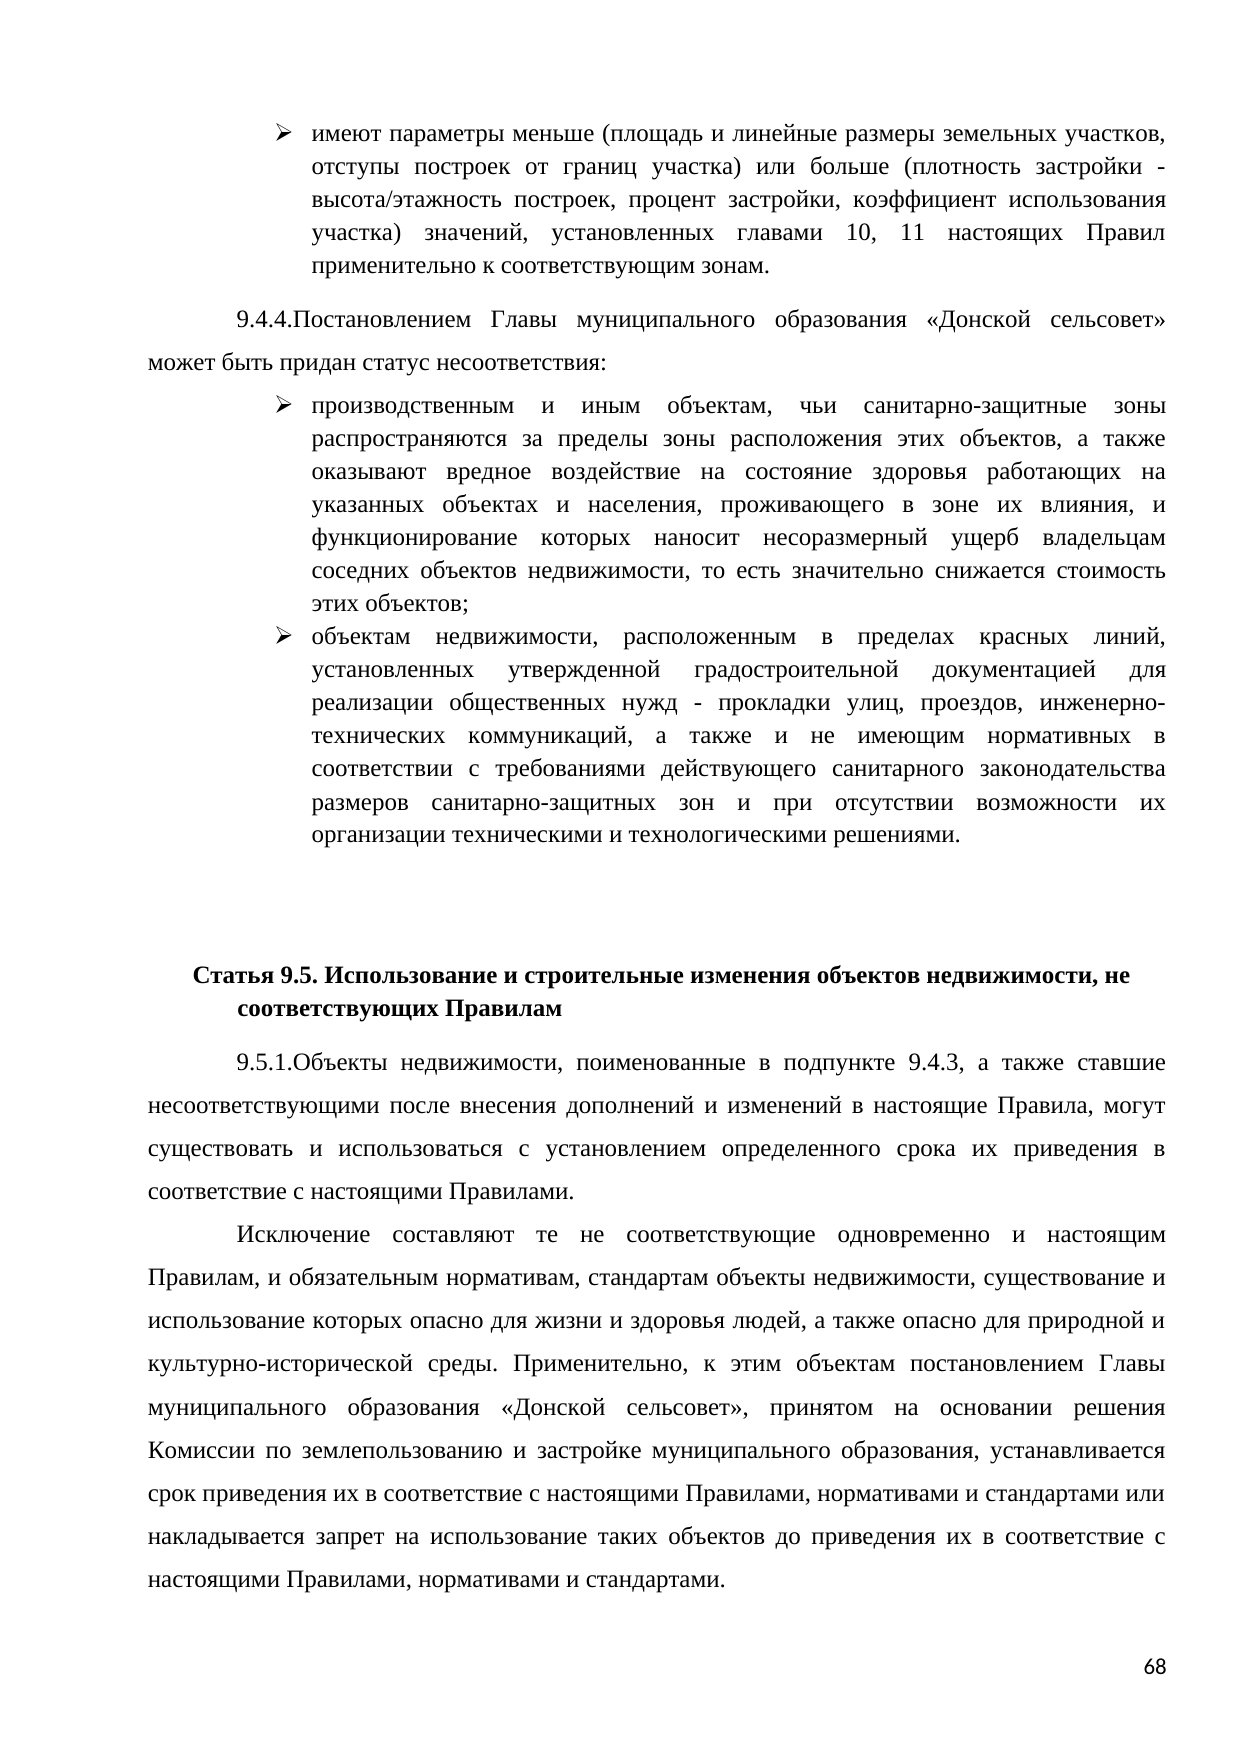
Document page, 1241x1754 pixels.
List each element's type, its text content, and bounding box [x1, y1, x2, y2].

text 9.4.4.Постановлением Главы муниципального образования «Донской сельсовет» может быть придан статус несоответствия: [148, 304, 1167, 376]
list объектам недвижимости, расположенным в пределах красных линий, установленных утвержденной градостроительной документацией для реализации общественных нужд - прокладки улиц, проездов, инженерно-технических коммуникаций, а также и не имеющим нормативных в соответствии с требованиями действующего санитарного законодательства размеров санитарно-защитных зон и при отсутствии возможности их организации техническими и технологическими решениями. [274, 621, 1167, 848]
list имеют параметры меньше (площадь и линейные размеры земельных участков, отступы построек от границ участка) или больше (плотность застройки - высота/этажность построек, процент застройки, коэффициент использования участка) значений, установленных главами 10, 11 настоящих Правил применительно к соответствующим зонам. [274, 118, 1167, 279]
list производственным и иным объектам, чьи санитарно-защитные зоны распространяются за пределы зоны расположения этих объектов, а также оказывают вредное воздействие на состояние здоровья работающих на указанных объектах и населения, проживающего в зоне их влияния, и функционирование которых наносит несоразмерный ущерб владельцам соседних объектов недвижимости, то есть значительно снижается стоимость этих объектов; [274, 390, 1167, 617]
list Использование и строительные изменения объектов недвижимости, не соответствующих Правилам [192, 960, 1167, 1021]
text Исключение составляют те не соответствующие одновременно и настоящим Правилам, и обязательным нормативам, стандартам объекты недвижимости, существование и использование которых опасно для жизни и здоровья людей, а также опасно для природной и культурно-исторической среды. Применительно, к этим объектам постановлением Главы муниципального образования «Донской сельсовет», принятом на основании решения Комиссии по землепользованию и застройке муниципального образования, устанавливается срок приведения их в соответствие с настоящими Правилами, нормативами и стандартами или накладывается запрет на использование таких объектов до приведения их в соответствие с настоящими Правилами, нормативами и стандартами. [148, 1219, 1167, 1593]
text 9.5.1.Объекты недвижимости, поименованные в подпункте 9.4.3, а также ставшие несоответствующими после внесения дополнений и изменений в настоящие Правила, могут существовать и использоваться с установлением определенного срока их приведения в соответствие с настоящими Правилами. [148, 1047, 1167, 1205]
